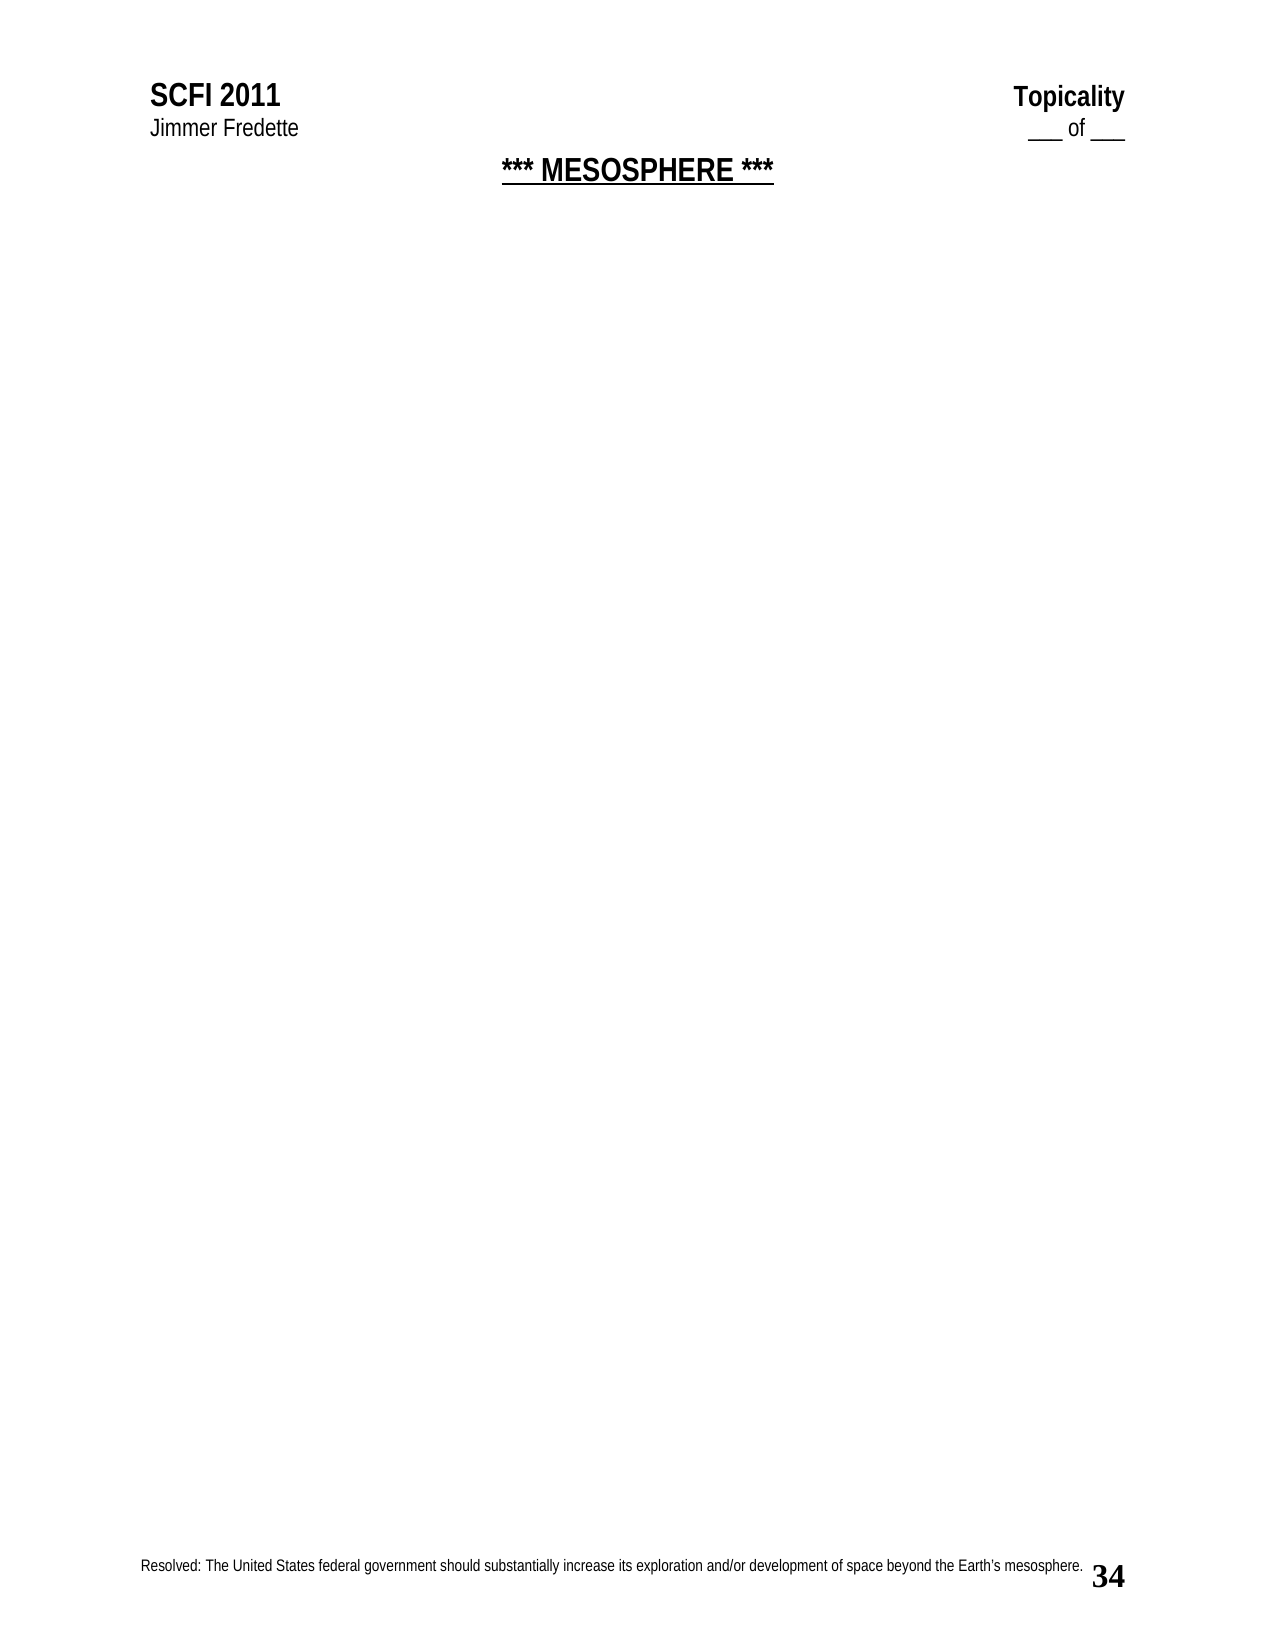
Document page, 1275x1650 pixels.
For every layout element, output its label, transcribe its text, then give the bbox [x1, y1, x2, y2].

text *** MESOSPHERE *** [150, 150, 1125, 188]
